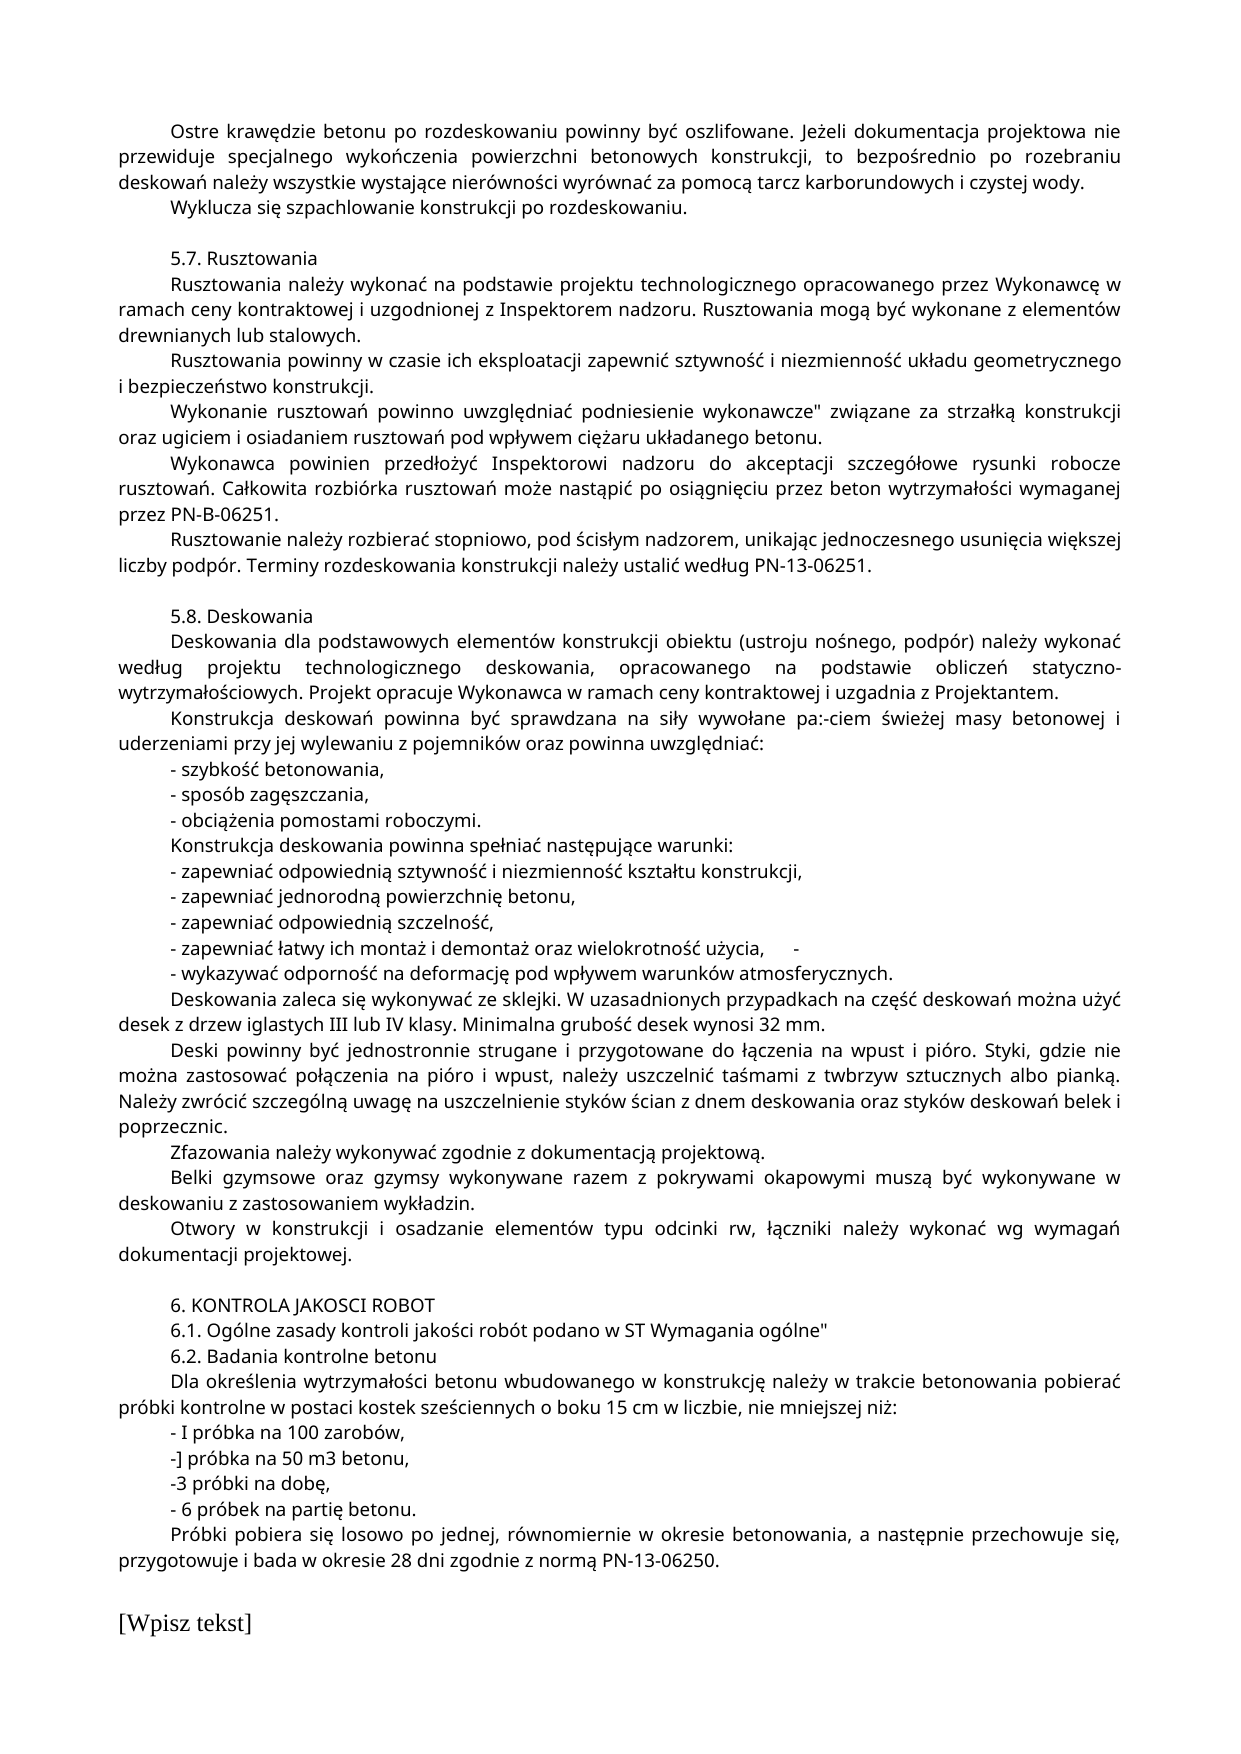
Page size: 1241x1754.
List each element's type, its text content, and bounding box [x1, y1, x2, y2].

text 5.8. Deskowania [118, 603, 1122, 628]
text 6.2. Badania kontrolne betonu [118, 1343, 1122, 1369]
text - obciążenia pomostami roboczymi. [118, 807, 1122, 833]
text - zapewniać odpowiednią szczelność, [118, 909, 1122, 935]
text Deskowania zaleca się wykonywać ze sklejki. W uzasadnionych przypadkach na część deskowań można użyć desek z drzew iglastych III lub IV klasy. Minimalna grubość desek wynosi 32 mm. [118, 986, 1122, 1037]
text Wykonanie rusztowań powinno uwzględniać podniesienie wykonawcze" związane za strzałką konstrukcji oraz ugiciem i osiadaniem rusztowań pod wpływem ciężaru układanego betonu. [118, 399, 1122, 450]
text Konstrukcja deskowań powinna być sprawdzana na siły wywołane pa:-ciem świeżej masy betonowej i uderzeniami przy jej wylewaniu z pojemników oraz powinna uwzględniać: [118, 705, 1122, 756]
text - zapewniać odpowiednią sztywność i niezmienność kształtu konstrukcji, [118, 858, 1122, 884]
text Deskowania dla podstawowych elementów konstrukcji obiektu (ustroju nośnego, podpór) należy wykonać według projektu technologicznego deskowania, opracowanego na podstawie obliczeń statyczno-wytrzymałościowych. Projekt opracuje Wykonawca w ramach ceny kontraktowej i uzgadnia z Projektantem. [118, 628, 1122, 705]
text Dla określenia wytrzymałości betonu wbudowanego w konstrukcję należy w trakcie betonowania pobierać próbki kontrolne w postaci kostek sześciennych o boku 15 cm w liczbie, nie mniejszej niż: [118, 1369, 1122, 1420]
text - 6 próbek na partię betonu. [118, 1496, 1122, 1522]
text 6.1. Ogólne zasady kontroli jakości robót podano w ST Wymagania ogólne" [118, 1318, 1122, 1343]
text - zapewniać jednorodną powierzchnię betonu, [118, 884, 1122, 909]
text Belki gzymsowe oraz gzymsy wykonywane razem z pokrywami okapowymi muszą być wykonywane w deskowaniu z zastosowaniem wykładzin. [118, 1164, 1122, 1216]
text Wyklucza się szpachlowanie konstrukcji po rozdeskowaniu. [118, 195, 1122, 220]
text - I próbka na 100 zarobów, [118, 1420, 1122, 1445]
text - zapewniać łatwy ich montaż i demontaż oraz wielokrotność użycia, - [118, 935, 1122, 960]
text 5.7. Rusztowania [118, 246, 1122, 271]
text Konstrukcja deskowania powinna spełniać następujące warunki: [118, 833, 1122, 858]
text Rusztowania należy wykonać na podstawie projektu technologicznego opracowanego przez Wykonawcę w ramach ceny kontraktowej i uzgodnionej z Inspektorem nadzoru. Rusztowania mogą być wykonane z elementów drewnianych lub stalowych. [118, 271, 1122, 348]
text Otwory w konstrukcji i osadzanie elementów typu odcinki rw, łączniki należy wykonać wg wymagań dokumentacji projektowej. [118, 1216, 1122, 1267]
text - sposób zagęszczania, [118, 782, 1122, 807]
text Próbki pobiera się losowo po jednej, równomiernie w okresie betonowania, a następnie przechowuje się, przygotowuje i bada w okresie 28 dni zgodnie z normą PN-13-06250. [118, 1522, 1122, 1573]
text Deski powinny być jednostronnie strugane i przygotowane do łączenia na wpust i pióro. Styki, gdzie nie można zastosować połączenia na pióro i wpust, należy uszczelnić taśmami z twbrzyw sztucznych albo pianką. Należy zwrócić szczególną uwagę na uszczelnienie styków ścian z dnem deskowania oraz styków deskowań belek i poprzecznic. [118, 1037, 1122, 1139]
text Zfazowania należy wykonywać zgodnie z dokumentacją projektową. [118, 1139, 1122, 1164]
text 6. KONTROLA JAKOSCI ROBOT [118, 1292, 1122, 1318]
text - szybkość betonowania, [118, 756, 1122, 782]
text Rusztowania powinny w czasie ich eksploatacji zapewnić sztywność i niezmienność układu geometrycznego i bezpieczeństwo konstrukcji. [118, 348, 1122, 399]
text Rusztowanie należy rozbierać stopniowo, pod ścisłym nadzorem, unikając jednoczesnego usunięcia większej liczby podpór. Terminy rozdeskowania konstrukcji należy ustalić według PN-13-06251. [118, 526, 1122, 577]
text - wykazywać odporność na deformację pod wpływem warunków atmosferycznych. [118, 960, 1122, 986]
text -3 próbki na dobę, [118, 1471, 1122, 1496]
text Ostre krawędzie betonu po rozdeskowaniu powinny być oszlifowane. Jeżeli dokumentacja projektowa nie przewiduje specjalnego wykończenia powierzchni betonowych konstrukcji, to bezpośrednio po rozebraniu deskowań należy wszystkie wystające nierówności wyrównać za pomocą tarcz karborundowych i czystej wody. [118, 118, 1122, 195]
text Wykonawca powinien przedłożyć Inspektorowi nadzoru do akceptacji szczegółowe rysunki robocze rusztowań. Całkowita rozbiórka rusztowań może nastąpić po osiągnięciu przez beton wytrzymałości wymaganej przez PN-B-06251. [118, 450, 1122, 526]
text -] próbka na 50 m3 betonu, [118, 1445, 1122, 1471]
